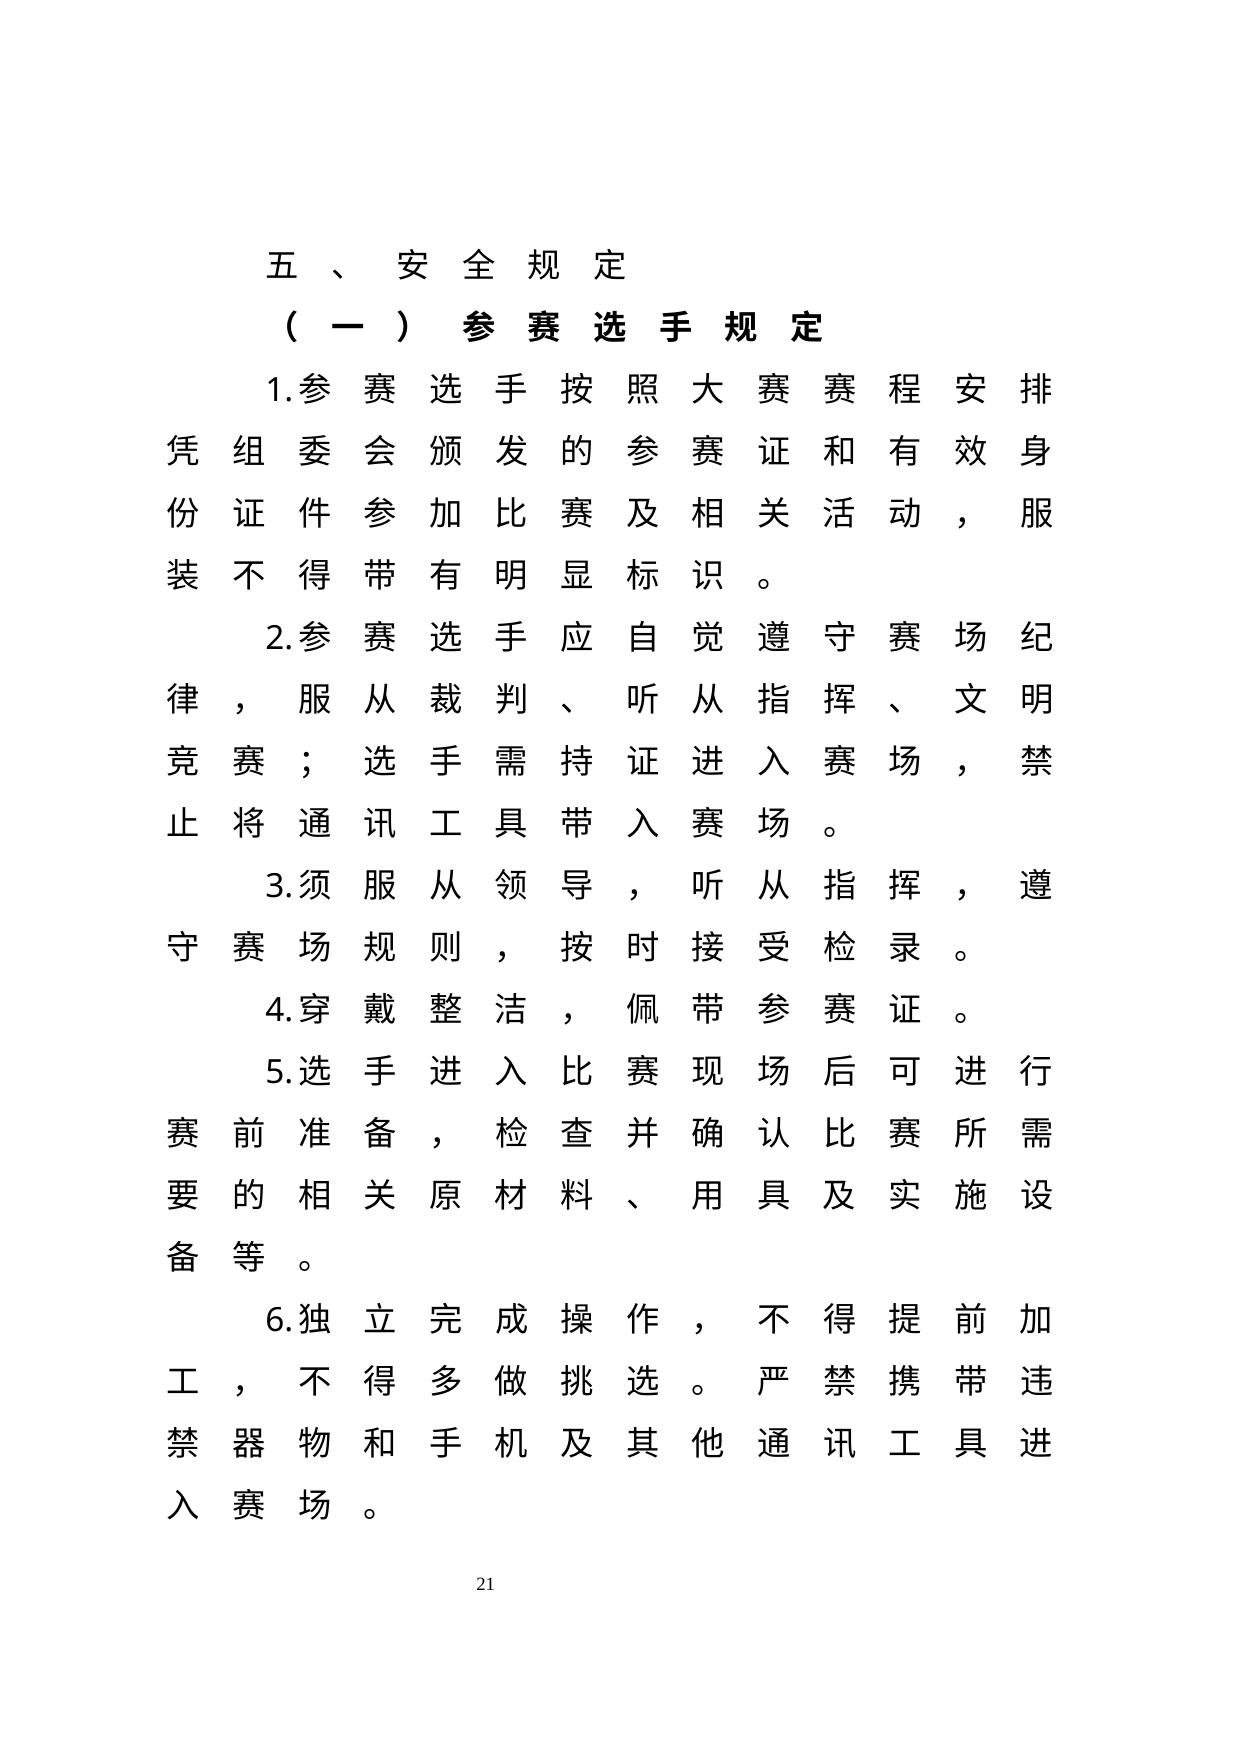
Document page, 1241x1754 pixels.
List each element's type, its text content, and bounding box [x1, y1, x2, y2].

text 5.选手进入比赛现场后可进行赛前准备，检查并确认比赛所需要的相关原材料、用具及实施设备等。 [167, 1038, 1085, 1286]
text 2.参赛选手应自觉遵守赛场纪律，服从裁判、听从指挥、文明竞赛；选手需持证进入赛场，禁止将通讯工具带入赛场。 [167, 604, 1085, 852]
text 6.独立完成操作，不得提前加工，不得多做挑选。严禁携带违禁器物和手机及其他通讯工具进入赛场。 [167, 1286, 1085, 1534]
text （一）参赛选手规定 [167, 294, 1085, 356]
text 五、安全规定 [167, 232, 1085, 294]
text 3.须服从领导，听从指挥，遵守赛场规则，按时接受检录。 [167, 852, 1085, 976]
text 4.穿戴整洁，佩带参赛证。 [167, 976, 1085, 1038]
text 1.参赛选手按照大赛赛程安排凭组委会颁发的参赛证和有效身份证件参加比赛及相关活动，服装不得带有明显标识。 [167, 356, 1085, 604]
